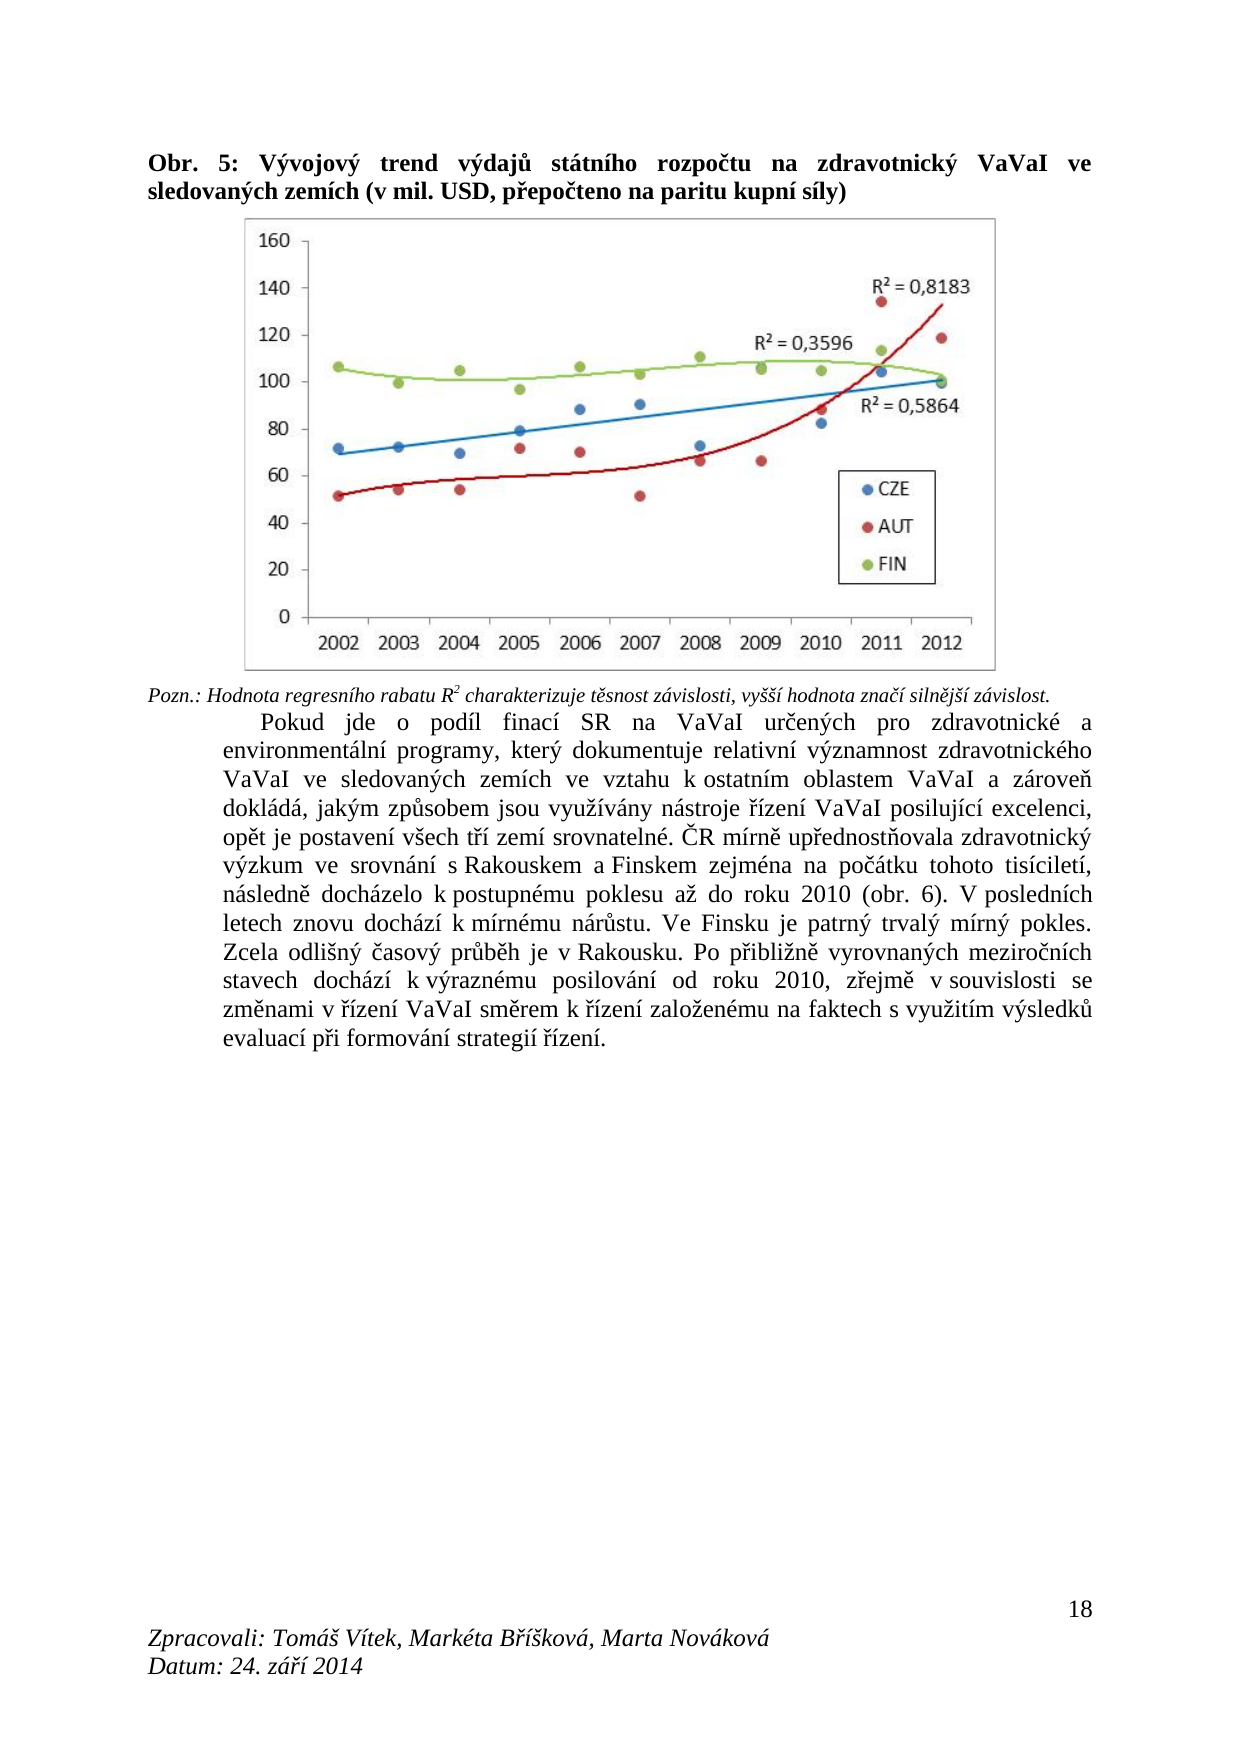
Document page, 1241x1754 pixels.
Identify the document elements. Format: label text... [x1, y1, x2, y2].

text Pokud jde o podíl finací SR na VaVaI určených pro zdravotnické a environmentální programy, který dokumentuje relativní významnost zdravotnického VaVaI ve sledovaných zemích ve vztahu k ostatním oblastem VaVaI a zároveň dokládá, jakým způsobem jsou využívány nástroje řízení VaVaI posilující excelenci, opět je postavení všech tří zemí srovnatelné. ČR mírně upřednostňovala zdravotnický výzkum ve srovnání s Rakouskem a Finskem zejména na počátku tohoto tisíciletí, následně docházelo k postupnému poklesu až do roku 2010 (obr. 6). V posledních letech znovu dochází k mírnému nárůstu. Ve Finsku je patrný trvalý mírný pokles. Zcela odlišný časový průběh je v Rakousku. Po přibližně vyrovnaných meziročních stavech dochází k výraznému posilování od roku 2010, zřejmě v souvislosti se změnami v řízení VaVaI směrem k řízení založenému na faktech s využitím výsledků evaluací při formování strategií řízení. [223, 707, 1093, 1052]
picture [244, 217, 996, 671]
text Obr. 5: Vývojový trend výdajů státního rozpočtu na zdravotnický VaVaI ve sledovaných zemích (v mil. USD, přepočteno na paritu kupní síly) [148, 148, 1093, 205]
text Pozn.: Hodnota regresního rabatu R2 charakterizuje těsnost závislosti, vyšší hodnota značí silnější závislost. [148, 683, 1093, 707]
